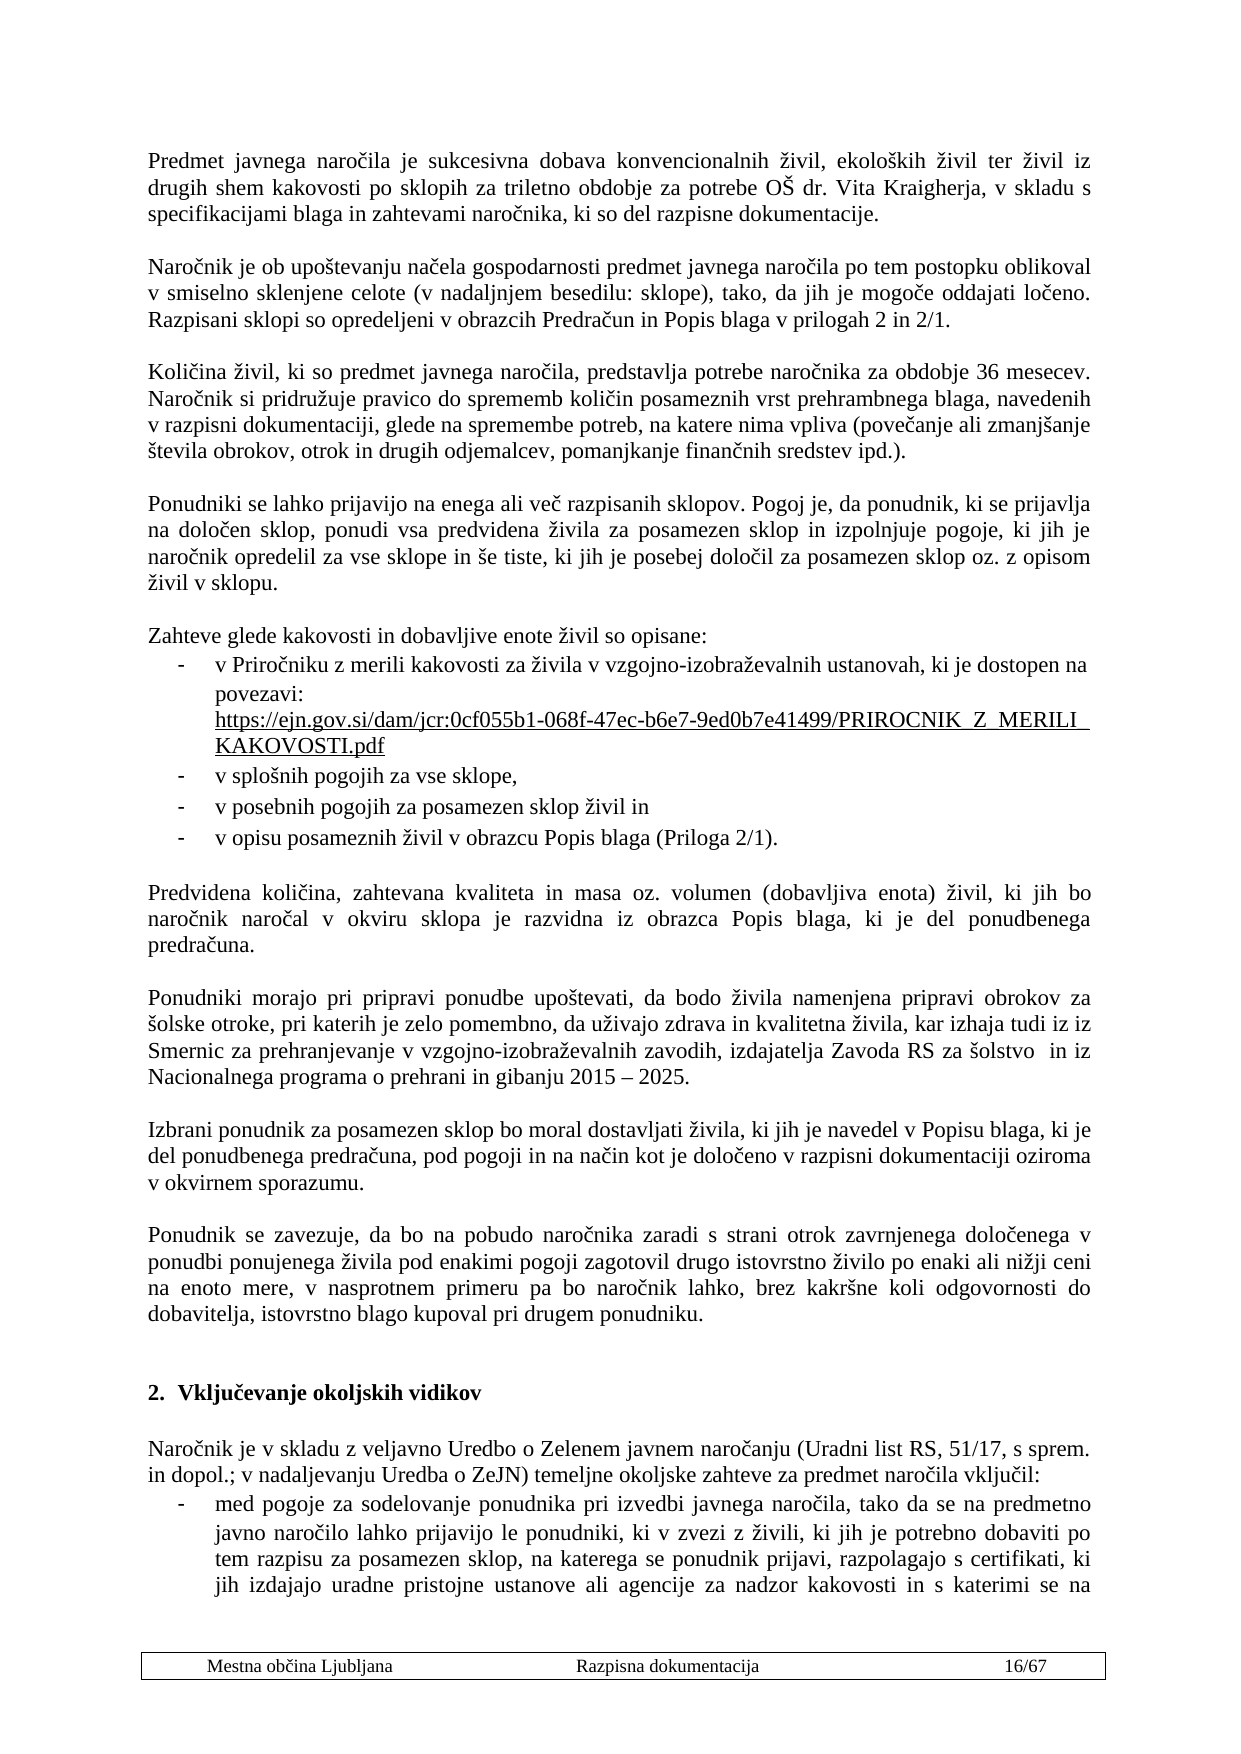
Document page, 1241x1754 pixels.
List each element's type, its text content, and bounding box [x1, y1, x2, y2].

list v opisu posameznih živil v obrazcu Popis blaga (Priloga 2/1). [177, 821, 1093, 852]
text Predmet javnega naročila je sukcesivna dobava konvencionalnih živil, ekoloških živil ter živil iz drugih shem kakovosti po sklopih za triletno obdobje za potrebe OŠ dr. Vita Kraigherja, v skladu s specifikacijami blaga in zahtevami naročnika, ki so del razpisne dokumentacije. [148, 148, 1093, 227]
text Ponudniki morajo pri pripravi ponudbe upoštevati, da bodo živila namenjena pripravi obrokov za šolske otroke, pri katerih je zelo pomembno, da uživajo zdrava in kvalitetna živila, kar izhaja tudi iz iz Smernic za prehranjevanje v vzgojno-izobraževalnih zavodih, izdajatelja Zavoda RS za šolstvo in iz Nacionalnega programa o prehrani in gibanju 2015 – 2025. [148, 984, 1093, 1089]
list v splošnih pogojih za vse sklope, [177, 759, 1093, 790]
text Količina živil, ki so predmet javnega naročila, predstavlja potrebe naročnika za obdobje 36 mesecev. Naročnik si pridružuje pravico do sprememb količin posameznih vrst prehrambnega blaga, navedenih v razpisni dokumentaciji, glede na spremembe potreb, na katere nima vpliva (povečanje ali zmanjšanje števila obrokov, otrok in drugih odjemalcev, pomanjkanje finančnih sredstev ipd.). [148, 358, 1093, 464]
text Zahteve glede kakovosti in dobavljive enote živil so opisane: [148, 622, 1093, 648]
text Ponudnik se zavezuje, da bo na pobudo naročnika zaradi s strani otrok zavrnjenega določenega v ponudbi ponujenega živila pod enakimi pogoji zagotovil drugo istovrstno živilo po enaki ali nižji ceni na enoto mere, v nasprotnem primeru pa bo naročnik lahko, brez kakršne koli odgovornosti do dobavitelja, istovrstno blago kupoval pri drugem ponudniku. [148, 1221, 1093, 1327]
list Naročnik je v skladu z veljavno Uredbo o Zelenem javnem naročanju (Uradni list RS, 51/17, s sprem. in dopol.; v nadaljevanju Uredba o ZeJN) temeljne okoljske zahteve za predmet naročila vključil: [148, 1434, 1093, 1487]
text Predvidena količina, zahtevana kvaliteta in masa oz. volumen (dobavljiva enota) živil, ki jih bo naročnik naročal v okviru sklopa je razvidna iz obrazca Popis blaga, ki je del ponudbenega predračuna. [148, 879, 1093, 958]
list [177, 1487, 1093, 1598]
list v posebnih pogojih za posamezen sklop živil in [177, 790, 1093, 821]
subtitle Vključevanje okoljskih vidikov [148, 1379, 1093, 1406]
text Naročnik je ob upoštevanju načela gospodarnosti predmet javnega naročila po tem postopku oblikoval v smiselno sklenjene celote (v nadaljnjem besedilu: sklope), tako, da jih je mogoče oddajati ločeno. Razpisani sklopi so opredeljeni v obrazcih Predračun in Popis blaga v prilogah 2 in 2/1. [148, 253, 1093, 332]
text Ponudniki se lahko prijavijo na enega ali več razpisanih sklopov. Pogoj je, da ponudnik, ki se prijavlja na določen sklop, ponudi vsa predvidena živila za posamezen sklop in izpolnjuje pogoje, ki jih je naročnik opredelil za vse sklope in še tiste, ki jih je posebej določil za posamezen sklop oz. z opisom živil v sklopu. [148, 490, 1093, 596]
text Izbrani ponudnik za posamezen sklop bo moral dostavljati živila, ki jih je navedel v Popisu blaga, ki je del ponudbenega predračuna, pod pogoji in na način kot je določeno v razpisni dokumentaciji oziroma v okvirnem sporazumu. [148, 1116, 1093, 1195]
list v Priročniku z merili kakovosti za živila v vzgojno-izobraževalnih ustanovah, ki je dostopen na povezavi: https://ejn.gov.si/dam/jcr:0cf055b1-068f-47ec-b6e7-9ed0b7e41499/PRIROCNIK_Z_MERILI_KAKOVOSTI.pdf [177, 648, 1093, 759]
